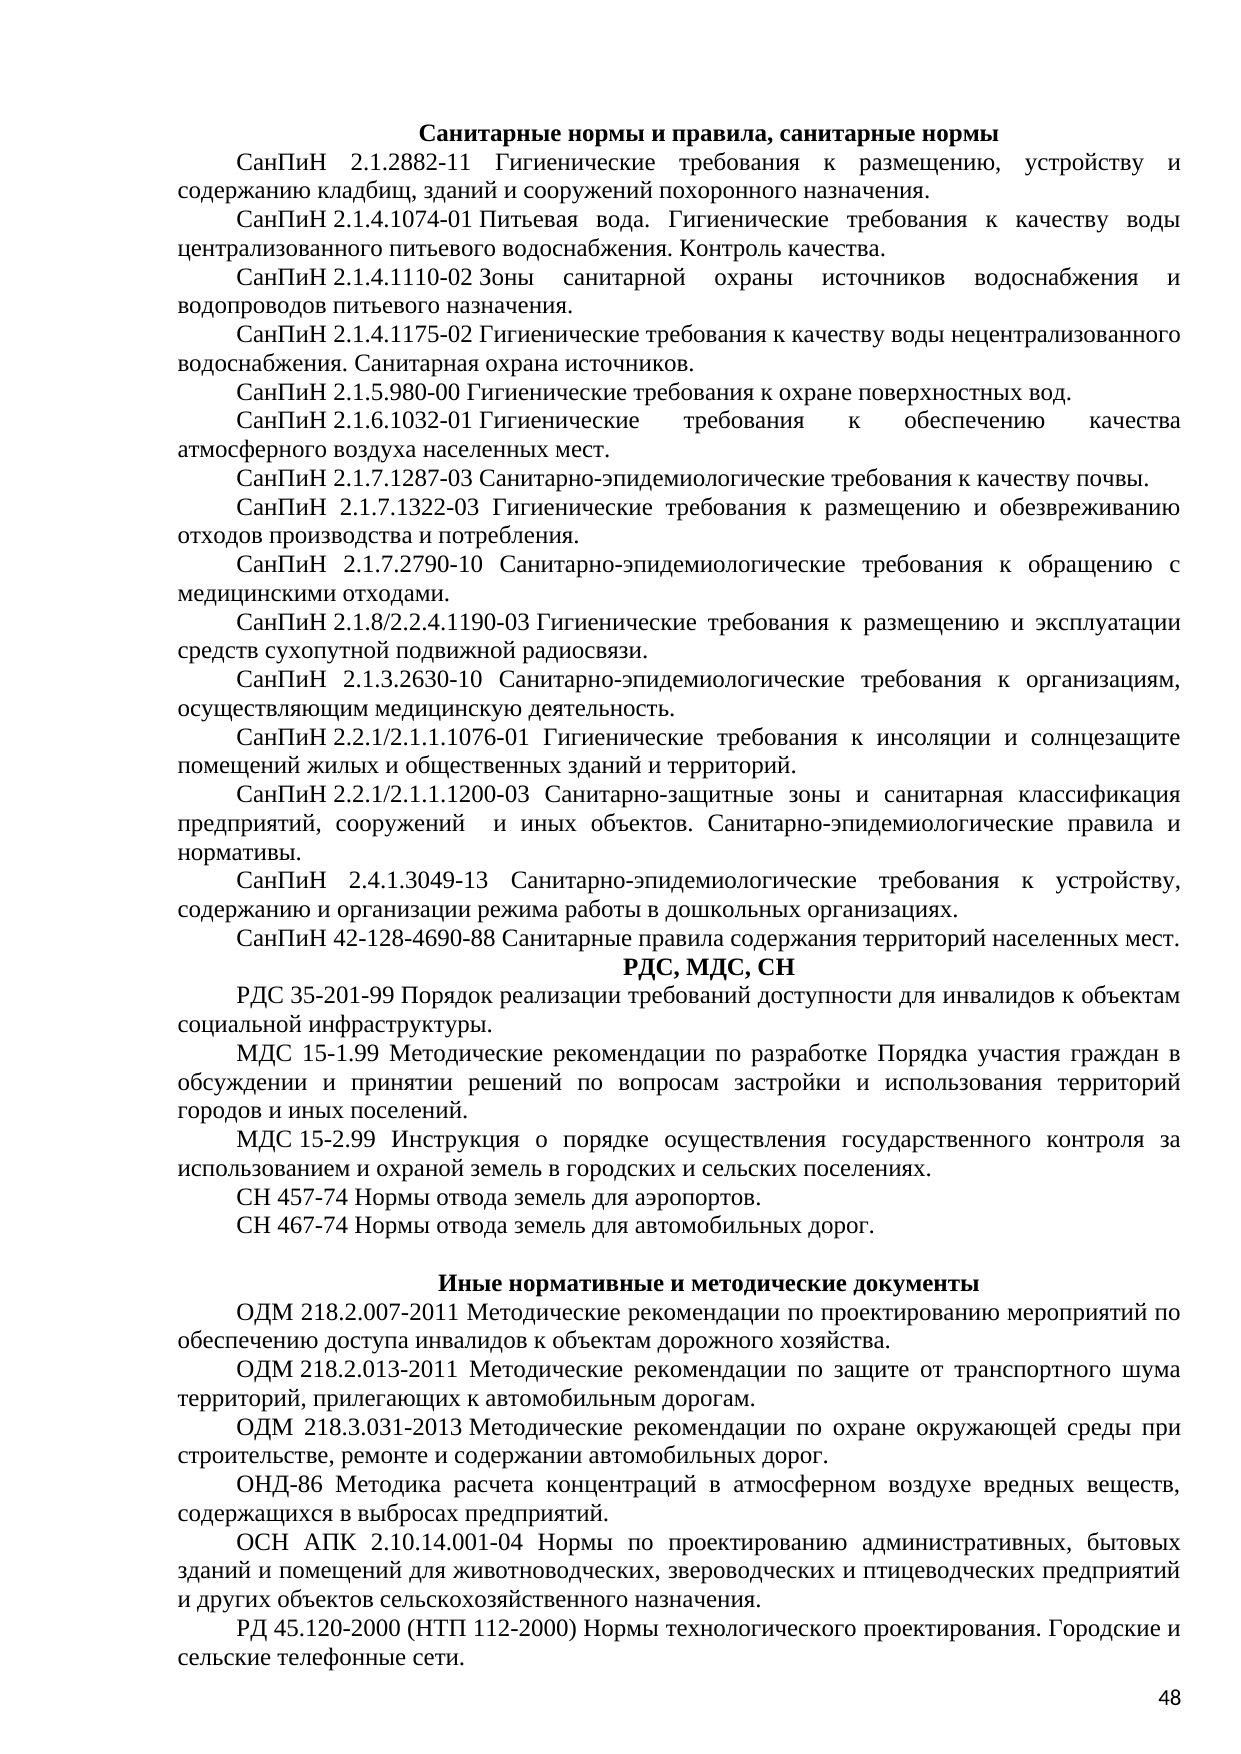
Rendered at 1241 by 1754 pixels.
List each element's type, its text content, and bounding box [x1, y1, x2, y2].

text СанПиН 2.1.2882-11 Гигиенические требования к размещению, устройству и содержанию кладбищ, зданий и сооружений похоронного назначения. [177, 147, 1181, 204]
text СанПиН 2.1.4.1074-01 Питьевая вода. Гигиенические требования к качеству воды централизованного питьевого водоснабжения. Контроль качества. [177, 204, 1181, 262]
text СанПиН 2.2.1/2.1.1.1076-01 Гигиенические требования к инсоляции и солнцезащите помещений жилых и общественных зданий и территорий. [177, 722, 1181, 779]
text СН 457-74 Нормы отвода земель для аэропортов. [177, 1182, 1181, 1211]
text СанПиН 2.1.6.1032-01 Гигиенические требования к обеспечению качества атмосферного воздуха населенных мест. [177, 406, 1181, 463]
text СанПиН 42-128-4690-88 Санитарные правила содержания территорий населенных мест. [177, 923, 1181, 952]
text ОНД-86 Методика расчета концентраций в атмосферном воздухе вредных веществ, содержащихся в выбросах предприятий. [177, 1469, 1181, 1527]
text СанПиН 2.1.7.1322-03 Гигиенические требования к размещению и обезвреживанию отходов производства и потребления. [177, 492, 1181, 549]
text РДС 35-201-99 Порядок реализации требований доступности для инвалидов к объектам социальной инфраструктуры. [177, 981, 1181, 1038]
text РДС, МДС, СН [177, 952, 1181, 981]
text СанПиН 2.1.5.980-00 Гигиенические требования к охране поверхностных вод. [177, 377, 1181, 406]
text СанПиН 2.1.8/2.2.4.1190-03 Гигиенические требования к размещению и эксплуатации средств сухопутной подвижной радиосвязи. [177, 607, 1181, 664]
text СанПиН 2.1.4.1175-02 Гигиенические требования к качеству воды нецентрализованного водоснабжения. Санитарная охрана источников. [177, 319, 1181, 377]
text СанПиН 2.2.1/2.1.1.1200-03 Санитарно-защитные зоны и санитарная классификация предприятий, сооружений и иных объектов. Санитарно-эпидемиологические правила и нормативы. [177, 779, 1181, 866]
text Санитарные нормы и правила, санитарные нормы [177, 118, 1181, 147]
text СанПиН 2.4.1.3049-13 Санитарно-эпидемиологические требования к устройству, содержанию и организации режима работы в дошкольных организациях. [177, 866, 1181, 923]
text РД 45.120-2000 (НТП 112-2000) Нормы технологического проектирования. Городские и сельские телефонные сети. [177, 1613, 1181, 1671]
text МДС 15-2.99 Инструкция о порядке осуществления государственного контроля за использованием и охраной земель в городских и сельских поселениях. [177, 1124, 1181, 1182]
text ОДМ 218.2.013-2011 Методические рекомендации по защите от транспортного шума территорий, прилегающих к автомобильным дорогам. [177, 1354, 1181, 1412]
text СН 467-74 Нормы отвода земель для автомобильных дорог. [177, 1211, 1181, 1239]
text СанПиН 2.1.4.1110-02 Зоны санитарной охраны источников водоснабжения и водопроводов питьевого назначения. [177, 262, 1181, 319]
text СанПиН 2.1.3.2630-10 Санитарно-эпидемиологические требования к организациям, осуществляющим медицинскую деятельность. [177, 664, 1181, 722]
text СанПиН 2.1.7.1287-03 Санитарно-эпидемиологические требования к качеству почвы. [177, 463, 1181, 492]
text ОДМ 218.2.007-2011 Методические рекомендации по проектированию мероприятий по обеспечению доступа инвалидов к объектам дорожного хозяйства. [177, 1297, 1181, 1354]
text ОДМ 218.3.031-2013 Методические рекомендации по охране окружающей среды при строительстве, ремонте и содержании автомобильных дорог. [177, 1412, 1181, 1469]
text МДС 15-1.99 Методические рекомендации по разработке Порядка участия граждан в обсуждении и принятии решений по вопросам застройки и использования территорий городов и иных поселений. [177, 1038, 1181, 1124]
text Иные нормативные и методические документы [177, 1268, 1181, 1297]
text ОСН АПК 2.10.14.001-04 Нормы по проектированию административных, бытовых зданий и помещений для животноводческих, звероводческих и птицеводческих предприятий и других объектов сельскохозяйственного назначения. [177, 1527, 1181, 1613]
text СанПиН 2.1.7.2790-10 Санитарно-эпидемиологические требования к обращению с медицинскими отходами. [177, 549, 1181, 607]
